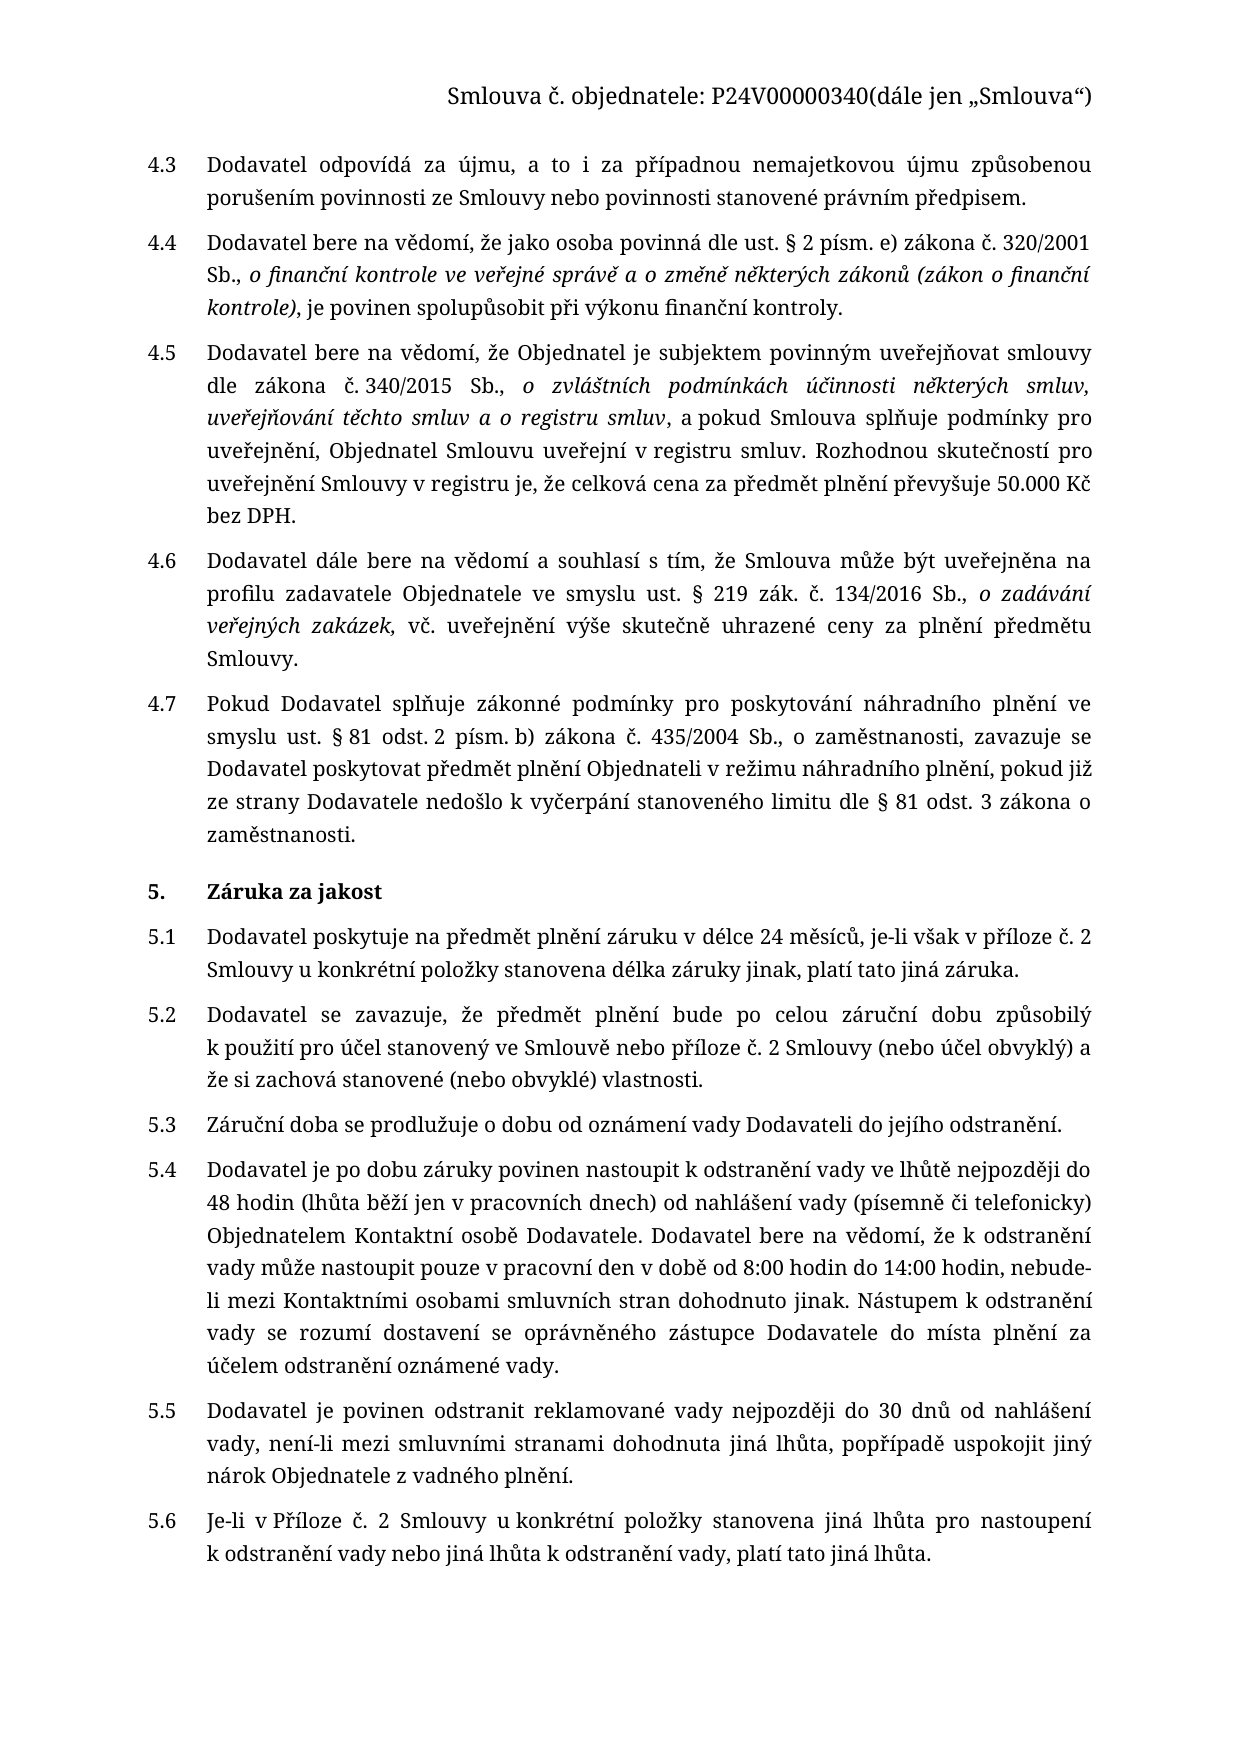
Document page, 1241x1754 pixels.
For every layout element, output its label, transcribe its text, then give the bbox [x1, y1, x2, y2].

list Dodavatel se zavazuje, že předmět plnění bude po celou záruční dobu způsobilý k použití pro účel stanovený ve Smlouvě nebo příloze č. 2 Smlouvy (nebo účel obvyklý) a že si zachová stanovené (nebo obvyklé) vlastnosti. [148, 1000, 1093, 1094]
list Dodavatel je povinen odstranit reklamované vady nejpozději do 30 dnů od nahlášení vady, není-li mezi smluvními stranami dohodnuta jiná lhůta, popřípadě uspokojit jiný nárok Objednatele z vadného plnění. [148, 1396, 1093, 1490]
list Dodavatel dále bere na vědomí a souhlasí s tím, že Smlouva může být uveřejněna na profilu zadavatele Objednatele ve smyslu ust. § 219 zák. č. 134/2016 Sb., o zadávání veřejných zakázek, vč. uveřejnění výše skutečně uhrazené ceny za plnění předmětu Smlouvy. [148, 546, 1093, 673]
list Záruka za jakost [148, 877, 1093, 906]
list Dodavatel poskytuje na předmět plnění záruku v délce 24 měsíců, je-li však v příloze č. 2 Smlouvy u konkrétní položky stanovena délka záruky jinak, platí tato jiná záruka. [148, 922, 1093, 983]
list Dodavatel je po dobu záruky povinen nastoupit k odstranění vady ve lhůtě nejpozději do 48 hodin (lhůta běží jen v pracovních dnech) od nahlášení vady (písemně či telefonicky) Objednatelem Kontaktní osobě Dodavatele. Dodavatel bere na vědomí, že k odstranění vady může nastoupit pouze v pracovní den v době od 8:00 hodin do 14:00 hodin, nebude-li mezi Kontaktními osobami smluvních stran dohodnuto jinak. Nástupem k odstranění vady se rozumí dostavení se oprávněného zástupce Dodavatele do místa plnění za účelem odstranění oznámené vady. [148, 1156, 1093, 1379]
list Záruční doba se prodlužuje o dobu od oznámení vady Dodavateli do jejího odstranění. [148, 1110, 1093, 1139]
list Dodavatel odpovídá za újmu, a to i za případnou nemajetkovou újmu způsobenou porušením povinnosti ze Smlouvy nebo povinnosti stanovené právním předpisem. [148, 150, 1093, 211]
list Dodavatel bere na vědomí, že Objednatel je subjektem povinným uveřejňovat smlouvy dle zákona č. 340/2015 Sb., o zvláštních podmínkách účinnosti některých smluv, uveřejňování těchto smluv a o registru smluv, a pokud Smlouva splňuje podmínky pro uveřejnění, Objednatel Smlouvu uveřejní v registru smluv. Rozhodnou skutečností pro uveřejnění Smlouvy v registru je, že celková cena za předmět plnění převyšuje 50.000 Kč bez DPH. [148, 338, 1093, 530]
list Pokud Dodavatel splňuje zákonné podmínky pro poskytování náhradního plnění ve smyslu ust. § 81 odst. 2 písm. b) zákona č. 435/2004 Sb., o zaměstnanosti, zavazuje se Dodavatel poskytovat předmět plnění Objednateli v režimu náhradního plnění, pokud již ze strany Dodavatele nedošlo k vyčerpání stanoveného limitu dle § 81 odst. 3 zákona o zaměstnanosti. [148, 689, 1093, 848]
list Je-li v Příloze č. 2 Smlouvy u konkrétní položky stanovena jiná lhůta pro nastoupení k odstranění vady nebo jiná lhůta k odstranění vady, platí tato jiná lhůta. [148, 1507, 1093, 1568]
list Dodavatel bere na vědomí, že jako osoba povinná dle ust. § 2 písm. e) zákona č. 320/2001 Sb., o finanční kontrole ve veřejné správě a o změně některých zákonů (zákon o finanční kontrole), je povinen spolupůsobit při výkonu finanční kontroly. [148, 228, 1093, 322]
